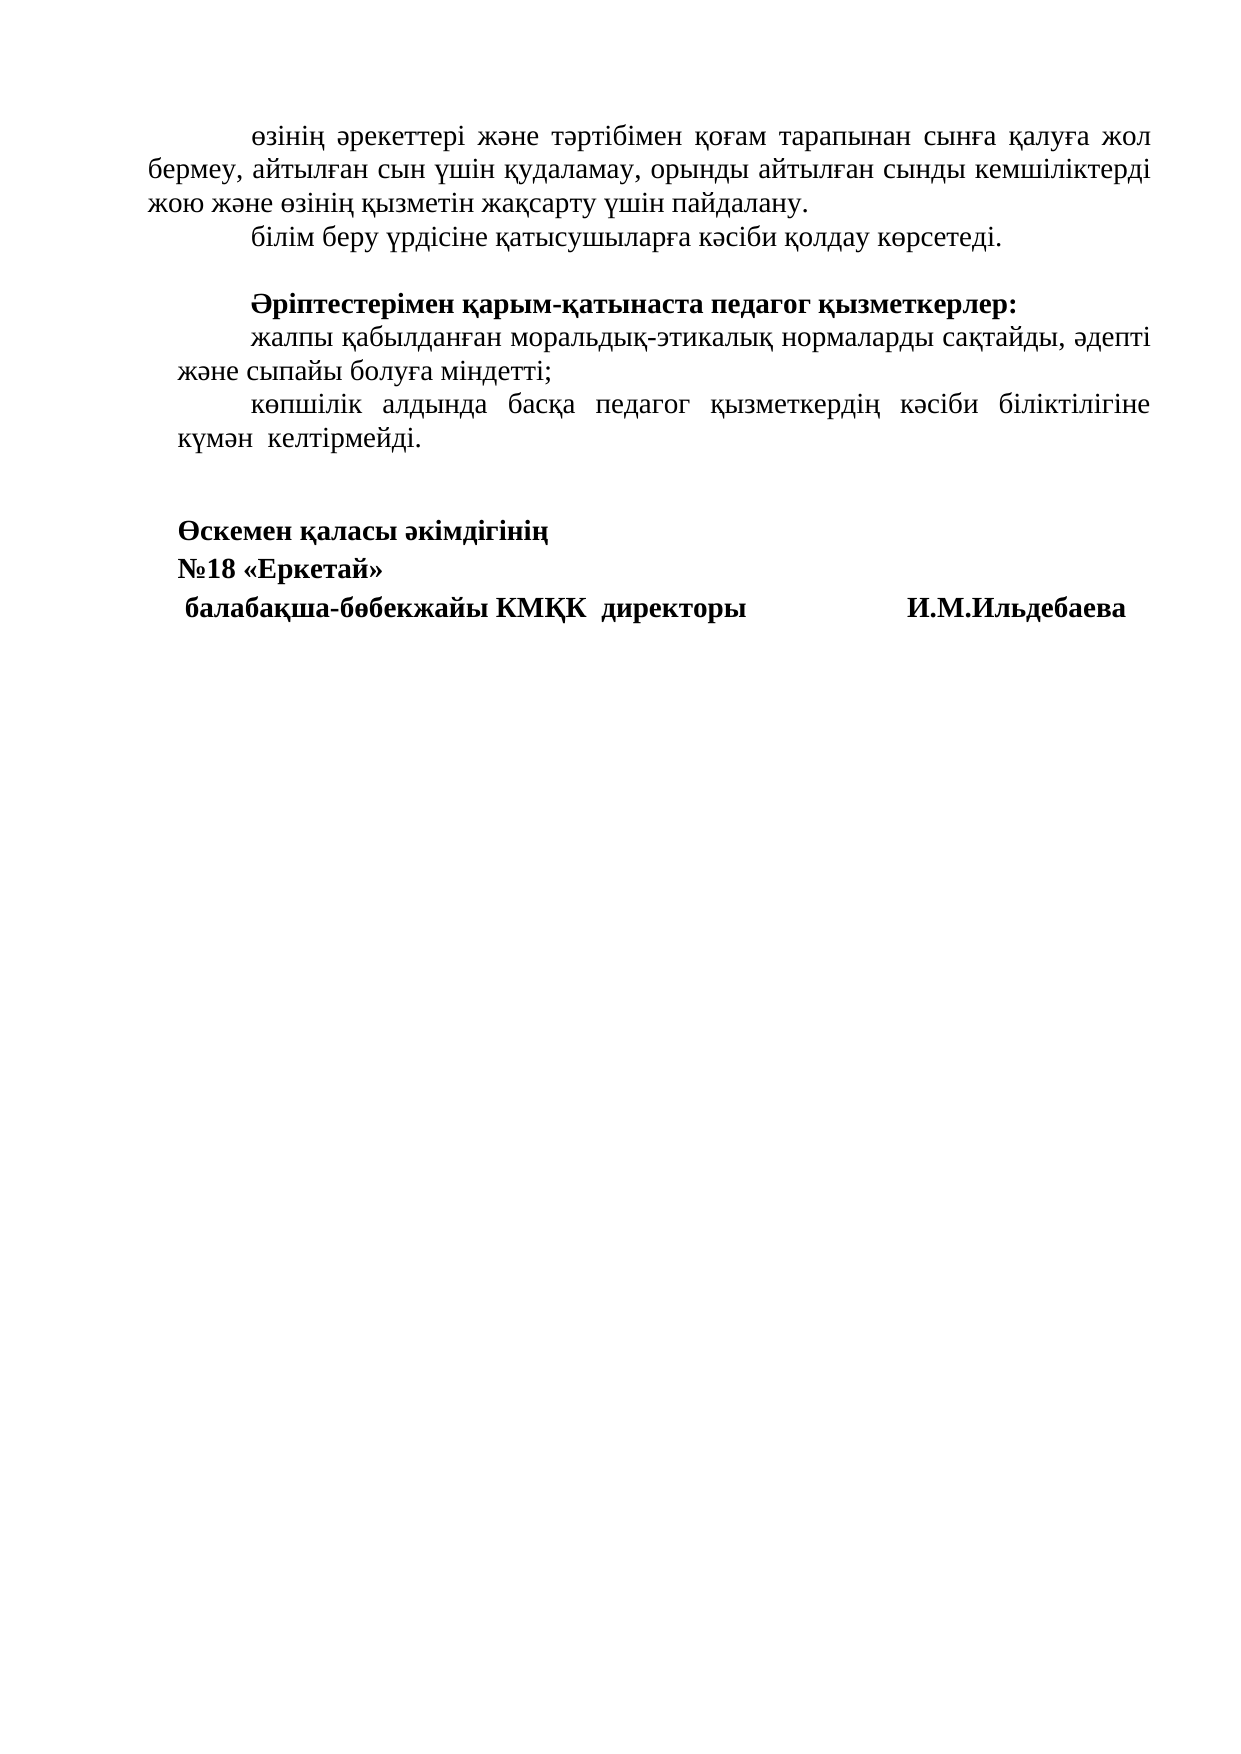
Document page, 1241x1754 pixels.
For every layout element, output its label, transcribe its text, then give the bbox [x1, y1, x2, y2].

text жалпы қабылданған моральдық-этикалық нормаларды сақтайды, әдепті және сыпайы болуға міндетті; [177, 319, 1152, 386]
text өзінің әрекеттері және тәртібімен қоғам тарапынан сынға қалуға жол бермеу, айтылған сын үшін қудаламау, орынды айтылған сынды кемшіліктерді жою және өзінің қызметін жақсарту үшін пайдалану. [148, 118, 1152, 219]
text Әріптестерімен қарым-қатынаста педагог қызметкерлер: [177, 286, 1152, 319]
text №18 «Еркетай» [177, 551, 1152, 585]
text білім беру үрдісіне қатысушыларға кәсіби қолдау көрсетеді. [177, 219, 1152, 252]
text Өскемен қаласы әкімдігінің [177, 513, 1152, 546]
text көпшілік алдында басқа педагог қызметкердің кәсіби біліктілігіне күмән келтірмейді. [177, 386, 1152, 453]
text балабақша-бөбекжайы КМҚК директоры И.М.Ильдебаева [177, 590, 1152, 623]
